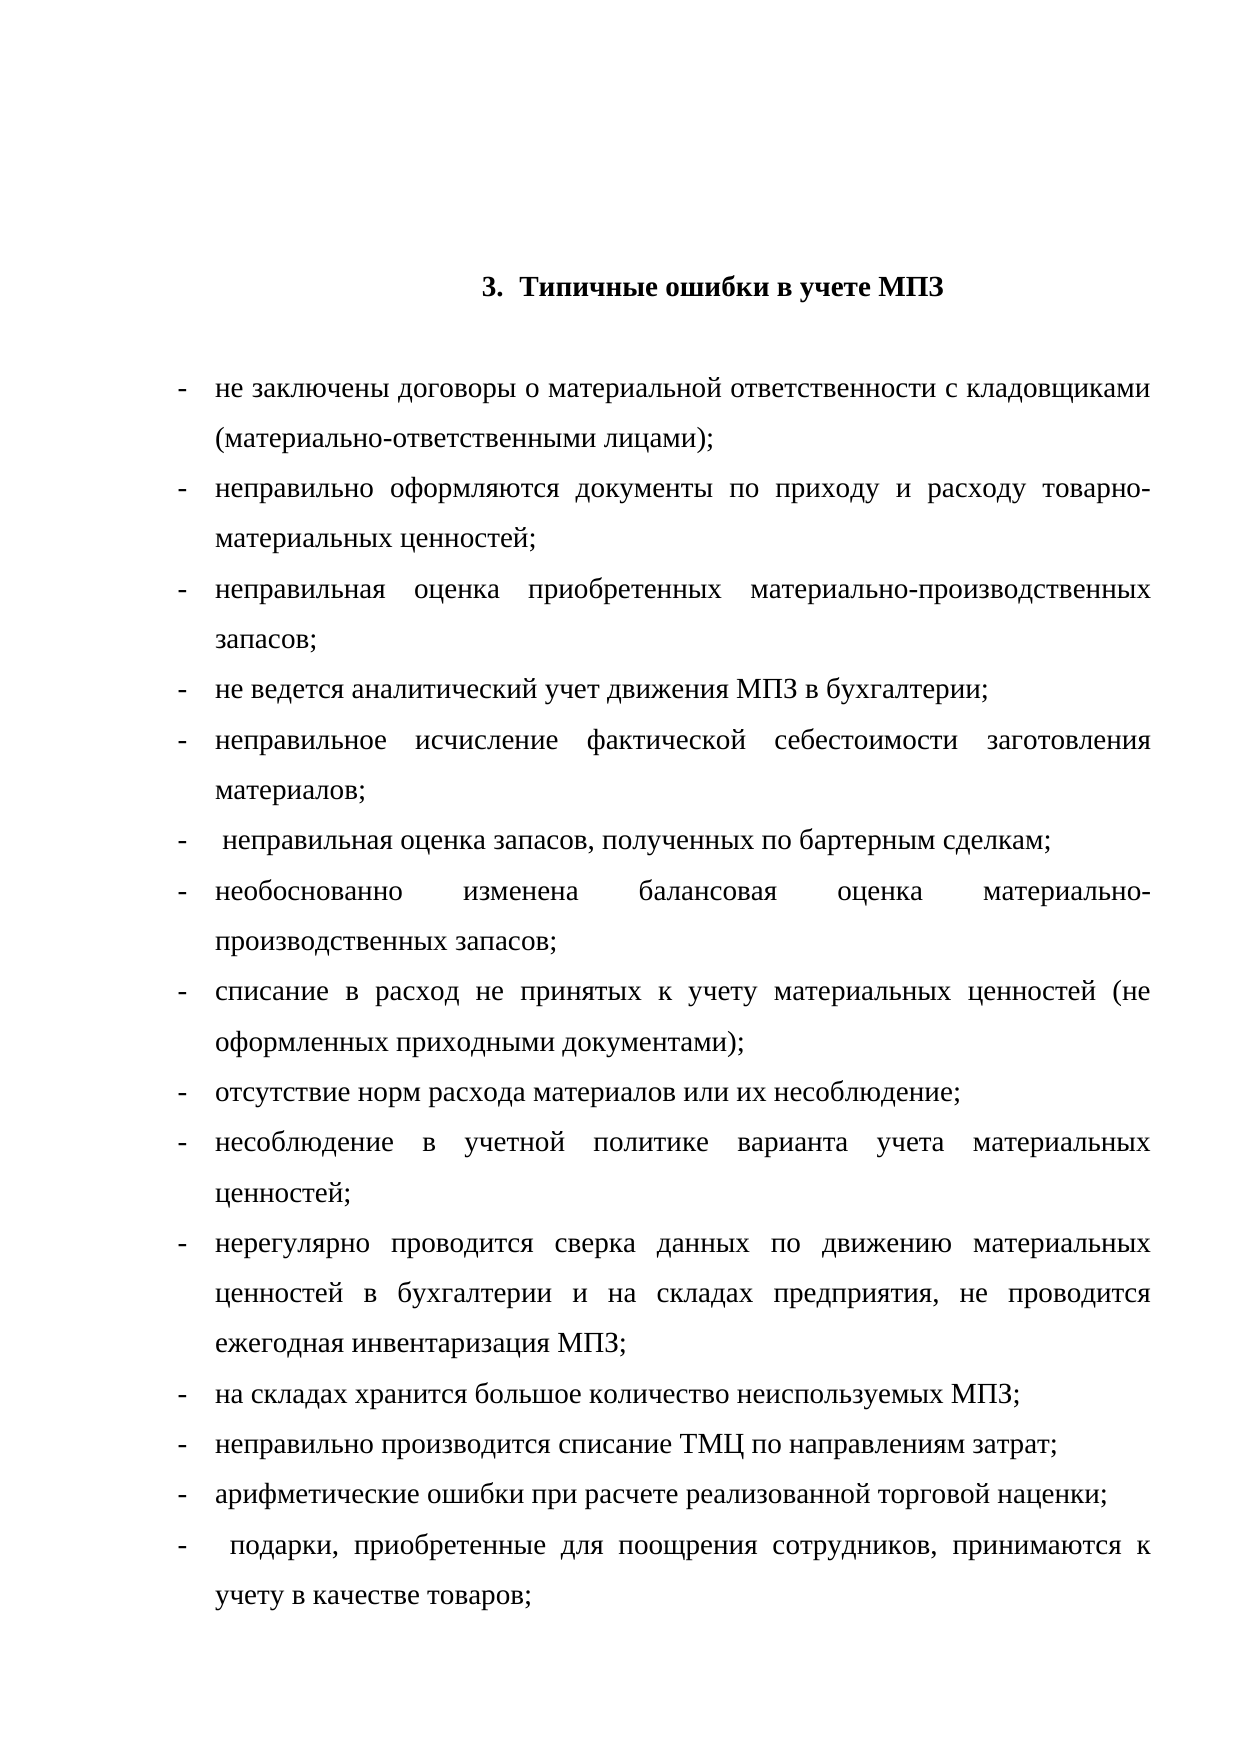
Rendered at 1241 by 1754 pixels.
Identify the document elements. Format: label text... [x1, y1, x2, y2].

list неправильное исчисление фактической себестоимости заготовления материалов; [177, 722, 1152, 806]
list неправильная оценка приобретенных материально-производственных запасов; [177, 571, 1152, 655]
list подарки, приобретенные для поощрения сотрудников, принимаются к учету в качестве товаров; [177, 1527, 1152, 1611]
list арифметические ошибки при расчете реализованной торговой наценки; [177, 1477, 1152, 1510]
list неправильная оценка запасов, полученных по бартерным сделкам; [177, 822, 1152, 856]
list списание в расход не принятых к учету материальных ценностей (не оформленных приходными документами); [177, 973, 1152, 1057]
list несоблюдение в учетной политике варианта учета материальных ценностей; [177, 1124, 1152, 1208]
list неправильно оформляются документы по приходу и расходу товарно-материальных ценностей; [177, 470, 1152, 554]
list не ведется аналитический учет движения МПЗ в бухгалтерии; [177, 672, 1152, 705]
list не заключены договоры о материальной ответственности с кладовщиками (материально-ответственными лицами); [177, 370, 1152, 453]
list Типичные ошибки в учете МПЗ [274, 269, 1152, 303]
list необоснованно изменена балансовая оценка материально-производственных запасов; [177, 873, 1152, 957]
list неправильно производится списание ТМЦ по направлениям затрат; [177, 1426, 1152, 1460]
list отсутствие норм расхода материалов или их несоблюдение; [177, 1074, 1152, 1108]
list на складах хранится большое количество неиспользуемых МПЗ; [177, 1376, 1152, 1409]
list нерегулярно проводится сверка данных по движению материальных ценностей в бухгалтерии и на складах предприятия, не проводится ежегодная инвентаризация МПЗ; [177, 1225, 1152, 1359]
